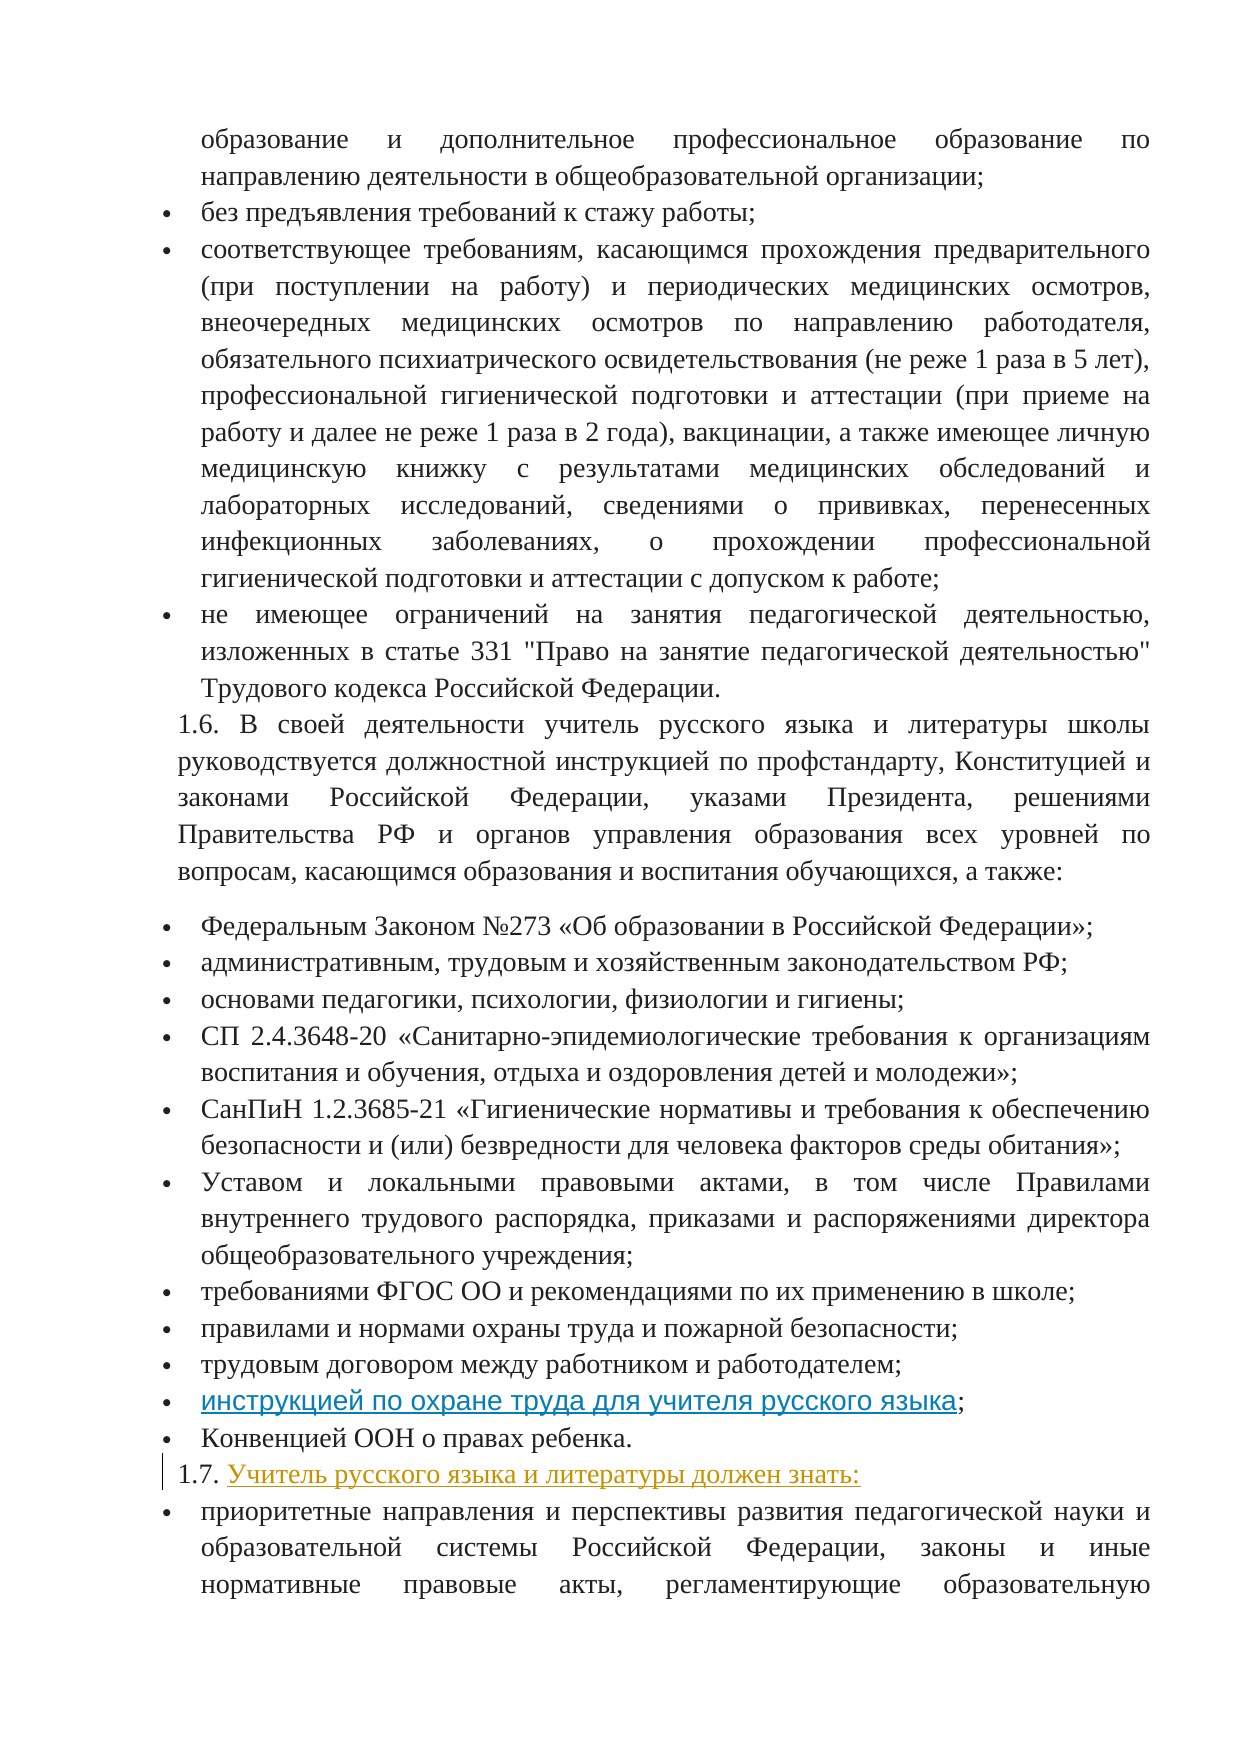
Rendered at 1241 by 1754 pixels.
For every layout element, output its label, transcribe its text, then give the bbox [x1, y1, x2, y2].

list Конвенцией ООН о правах ребенка. [163, 1417, 1152, 1453]
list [163, 1490, 1152, 1599]
list административным, трудовым и хозяйственным законодательством РФ; [163, 941, 1152, 978]
list требованиями ФГОС ОО и рекомендациями по их применению в школе; [163, 1270, 1152, 1307]
list СанПиН 1.2.3685-21 «Гигиенические нормативы и требования к обеспечению безопасности и (или) безвредности для человека факторов среды обитания»; [163, 1087, 1152, 1161]
list трудовым договором между работником и работодателем; [163, 1343, 1152, 1380]
list СП 2.4.3648-20 «Санитарно-эпидемиологические требования к организациям воспитания и обучения, отдыха и оздоровления детей и молодежи»; [163, 1014, 1152, 1087]
list не имеющее ограничений на занятия педагогической деятельностью, изложенных в статье 331 "Право на занятие педагогической деятельностью" Трудового кодекса Российской Федерации. [163, 593, 1152, 703]
list Федеральным Законом №273 «Об образовании в Российской Федерации»; [163, 905, 1152, 941]
list инструкцией по охране труда для учителя русского языка; [163, 1380, 1152, 1417]
list соответствующее требованиям, касающимся прохождения предварительного (при поступлении на работу) и периодических медицинских осмотров, внеочередных медицинских осмотров по направлению работодателя, обязательного психиатрического освидетельствования (не реже 1 раза в 5 лет), профессиональной гигиенической подготовки и аттестации (при приеме на работу и далее не реже 1 раза в 2 года), вакцинации, а также имеющее личную медицинскую книжку с результатами медицинских обследований и лабораторных исследований, сведениями о прививках, перенесенных инфекционных заболеваниях, о прохождении профессиональной гигиенической подготовки и аттестации с допуском к работе; [163, 228, 1152, 593]
list Уставом и локальными правовыми актами, в том числе Правилами внутреннего трудового распорядка, приказами и распоряжениями директора общеобразовательного учреждения; [163, 1161, 1152, 1270]
list правилами и нормами охраны труда и пожарной безопасности; [163, 1307, 1152, 1343]
text 1.7. [177, 1453, 1152, 1490]
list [163, 118, 1152, 191]
list без предъявления требований к стажу работы; [163, 191, 1152, 228]
text 1.6. В своей деятельности учитель русского языка и литературы школы руководствуется должностной инструкцией по профстандарту, Конституцией и законами Российской Федерации, указами Президента, решениями Правительства РФ и органов управления образования всех уровней по вопросам, касающимся образования и воспитания обучающихся, а также: [177, 703, 1152, 886]
list основами педагогики, психологии, физиологии и гигиены; [163, 978, 1152, 1014]
